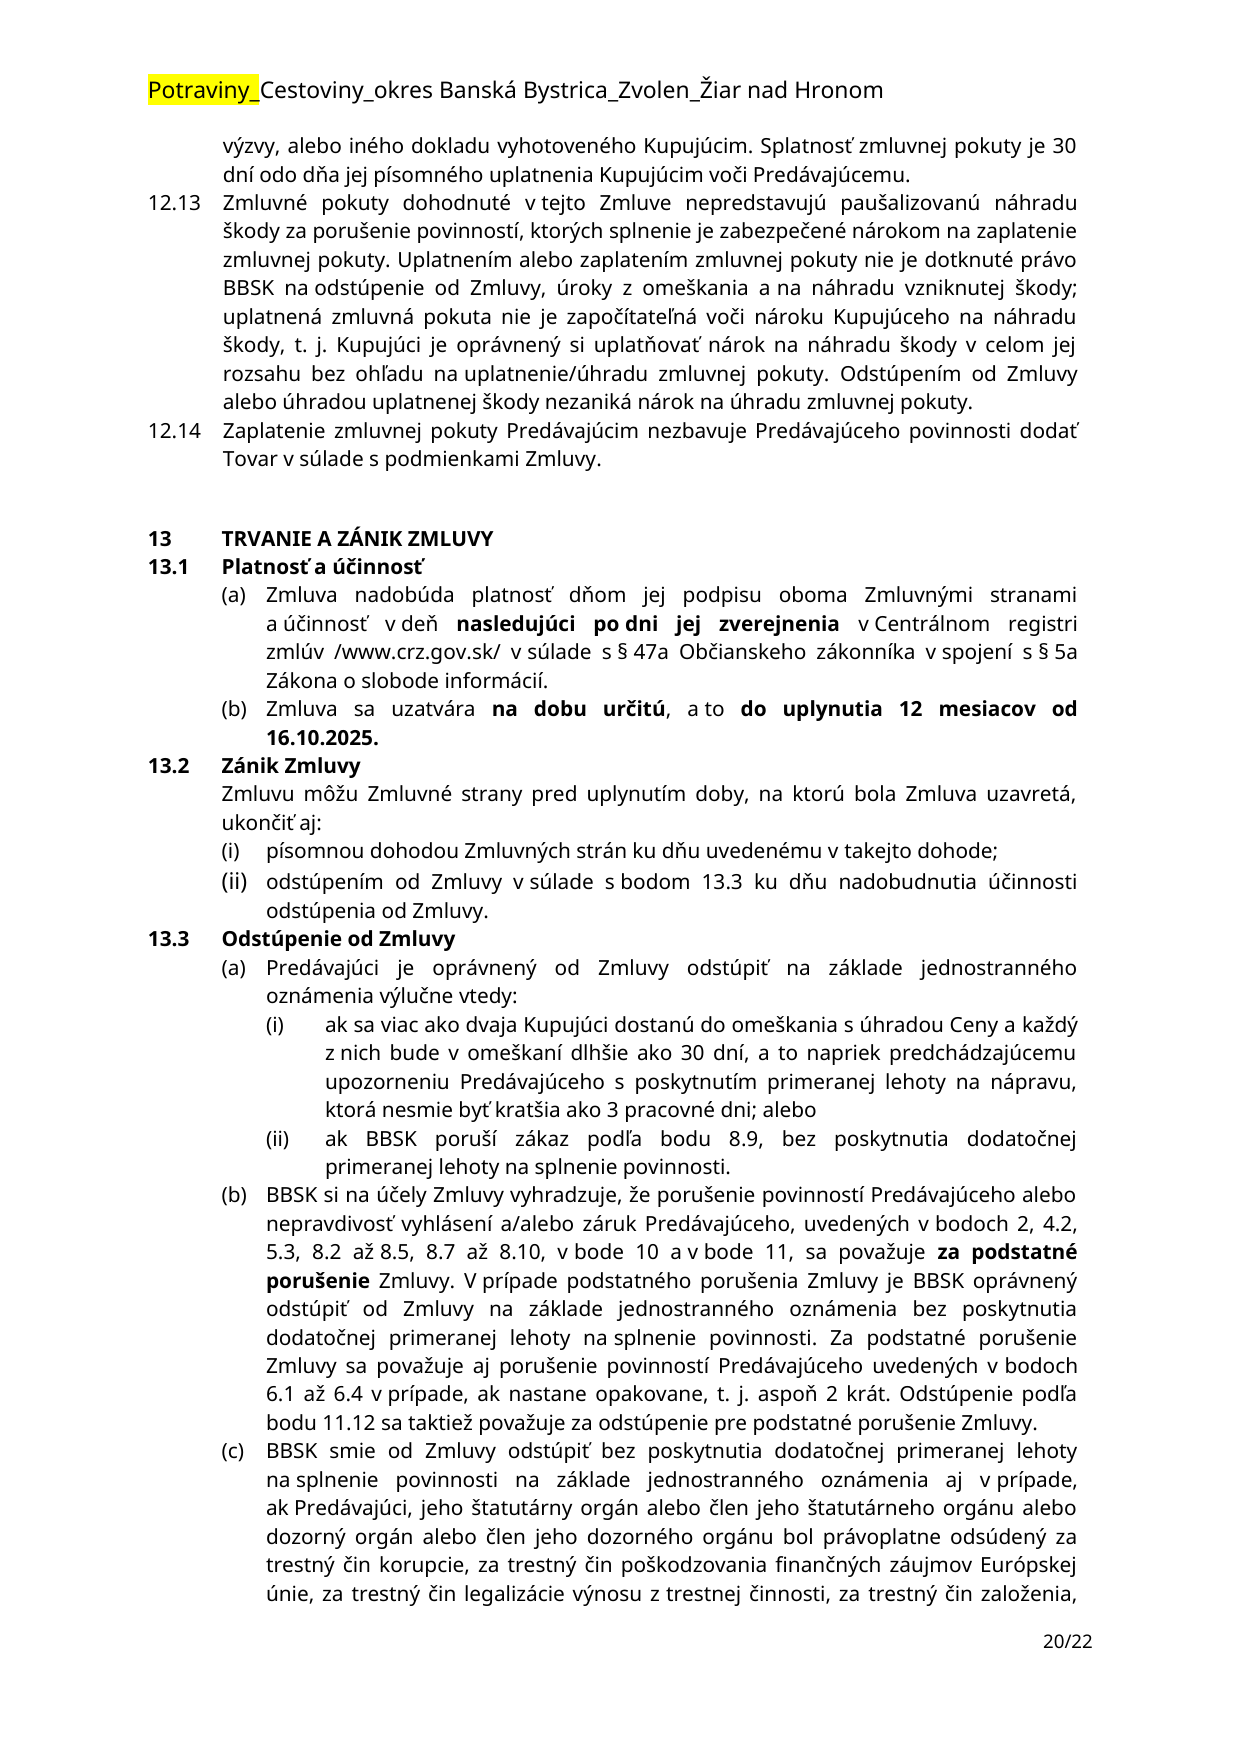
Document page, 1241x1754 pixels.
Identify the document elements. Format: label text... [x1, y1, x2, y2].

text Zmluvu môžu Zmluvné strany pred uplynutím doby, na ktorú bola Zmluva uzavretá, ukončiť aj: [221, 779, 1078, 836]
list odstúpením od Zmluvy v súlade s bodom 13.3 ku dňu nadobudnutia účinnosti odstúpenia od Zmluvy. [221, 865, 1078, 924]
list Zmluvné pokuty dohodnuté v tejto Zmluve nepredstavujú paušalizovanú náhradu škody za porušenie povinností, ktorých splnenie je zabezpečené nárokom na zaplatenie zmluvnej pokuty. Uplatnením alebo zaplatením zmluvnej pokuty nie je dotknuté právo BBSK na odstúpenie od Zmluvy, úroky z omeškania a na náhradu vzniknutej škody; uplatnená zmluvná pokuta nie je započítateľná voči nároku Kupujúceho na náhradu škody, t. j. Kupujúci je oprávnený si uplatňovať nárok na náhradu škody v celom jej rozsahu bez ohľadu na uplatnenie/úhradu zmluvnej pokuty. Odstúpením od Zmluvy alebo úhradou uplatnenej škody nezaniká nárok na úhradu zmluvnej pokuty. [148, 188, 1078, 416]
text 13.2 Zánik Zmluvy [148, 751, 1078, 779]
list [221, 1436, 1078, 1607]
list Predávajúci je oprávnený od Zmluvy odstúpiť na základe jednostranného oznámenia výlučne vtedy: [221, 953, 1078, 1010]
list BBSK si na účely Zmluvy vyhradzuje, že porušenie povinností Predávajúceho alebo nepravdivosť vyhlásení a/alebo záruk Predávajúceho, uvedených v bodoch 2, 4.2, 5.3, 8.2 až 8.5, 8.7 až 8.10, v bode 10 a v bode 11, sa považuje za podstatné porušenie Zmluvy. V prípade podstatného porušenia Zmluvy je BBSK oprávnený odstúpiť od Zmluvy na základe jednostranného oznámenia bez poskytnutia dodatočnej primeranej lehoty na splnenie povinnosti. Za podstatné porušenie Zmluvy sa považuje aj porušenie povinností Predávajúceho uvedených v bodoch 6.1 až 6.4 v prípade, ak nastane opakovane, t. j. aspoň 2 krát. Odstúpenie podľa bodu 11.12 sa taktiež považuje za odstúpenie pre podstatné porušenie Zmluvy. [221, 1181, 1078, 1436]
text 13.1 Platnosť a účinnosť [148, 552, 1078, 581]
text (b) Zmluva sa uzatvára na dobu určitú, a to do uplynutia 12 mesiacov od 16.10.2025. [221, 694, 1078, 751]
subtitle Trvanie a zánik zmluvy [148, 524, 1078, 552]
text 13.3 Odstúpenie od Zmluvy [148, 924, 1078, 953]
list Zaplatenie zmluvnej pokuty Predávajúcim nezbavuje Predávajúceho povinnosti dodať Tovar v súlade s podmienkami Zmluvy. [148, 416, 1078, 473]
list písomnou dohodou Zmluvných strán ku dňu uvedenému v takejto dohode; [221, 836, 1078, 865]
list ak sa viac ako dvaja Kupujúci dostanú do omeškania s úhradou Ceny a každý z nich bude v omeškaní dlhšie ako 30 dní, a to napriek predchádzajúcemu upozorneniu Predávajúceho s poskytnutím primeranej lehoty na nápravu, ktorá nesmie byť kratšia ako 3 pracovné dni; alebo [266, 1010, 1078, 1124]
list ak BBSK poruší zákaz podľa bodu 8.9, bez poskytnutia dodatočnej primeranej lehoty na splnenie povinnosti. [266, 1124, 1078, 1181]
text (a) Zmluva nadobúda platnosť dňom jej podpisu oboma Zmluvnými stranami a účinnosť v deň nasledujúci po dni jej zverejnenia v Centrálnom registri zmlúv /www.crz.gov.sk/ v súlade s § 47a Občianskeho zákonníka v spojení s § 5a Zákona o slobode informácií. [221, 581, 1078, 694]
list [148, 131, 1078, 188]
